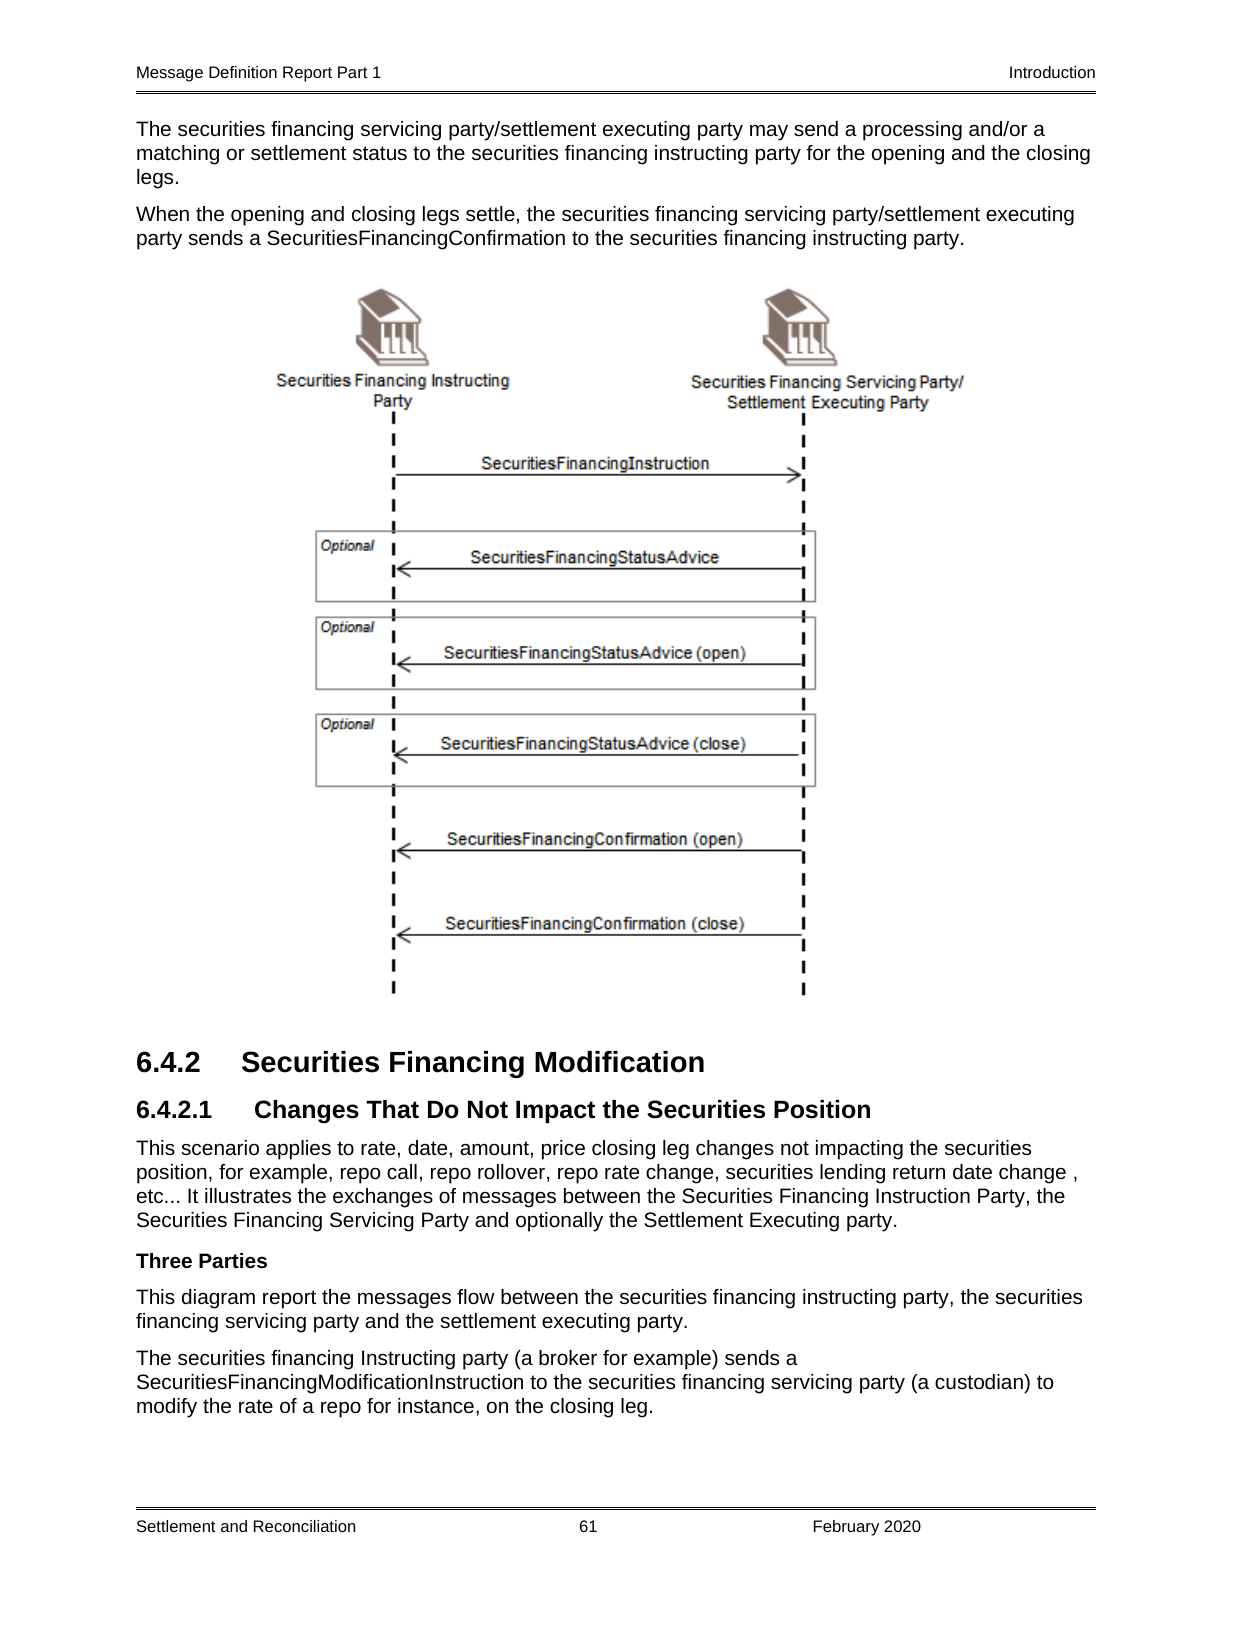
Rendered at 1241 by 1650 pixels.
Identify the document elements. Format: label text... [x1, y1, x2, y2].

text The securities financing Instructing party (a broker for example) sends a SecuritiesFinancingModificationInstruction to the securities financing servicing party (a custodian) to modify the rate of a repo for instance, on the closing leg. [136, 1346, 1104, 1417]
subtitle Changes That Do Not Impact the Securities Position [136, 1095, 1104, 1124]
text Three Parties [136, 1249, 1104, 1273]
text When the opening and closing legs settle, the securities financing servicing party/settlement executing party sends a SecuritiesFinancingConfirmation to the securities financing instructing party. [136, 202, 1104, 249]
subtitle Securities Financing Modification [136, 1045, 1104, 1078]
text This diagram report the messages flow between the securities financing instructing party, the securities financing servicing party and the settlement executing party. [136, 1285, 1104, 1333]
text The securities financing servicing party/settlement executing party may send a processing and/or a matching or settlement status to the securities financing instructing party for the opening and the closing legs. [136, 117, 1104, 189]
text This scenario applies to rate, date, amount, price closing leg changes not impacting the securities position, for example, repo call, repo rollover, repo rate change, securities lending return date change , etc... It illustrates the exchanges of messages between the Securities Financing Instruction Party, the Securities Financing Servicing Party and optionally the Settlement Executing party. [136, 1136, 1104, 1232]
picture [264, 274, 976, 1008]
